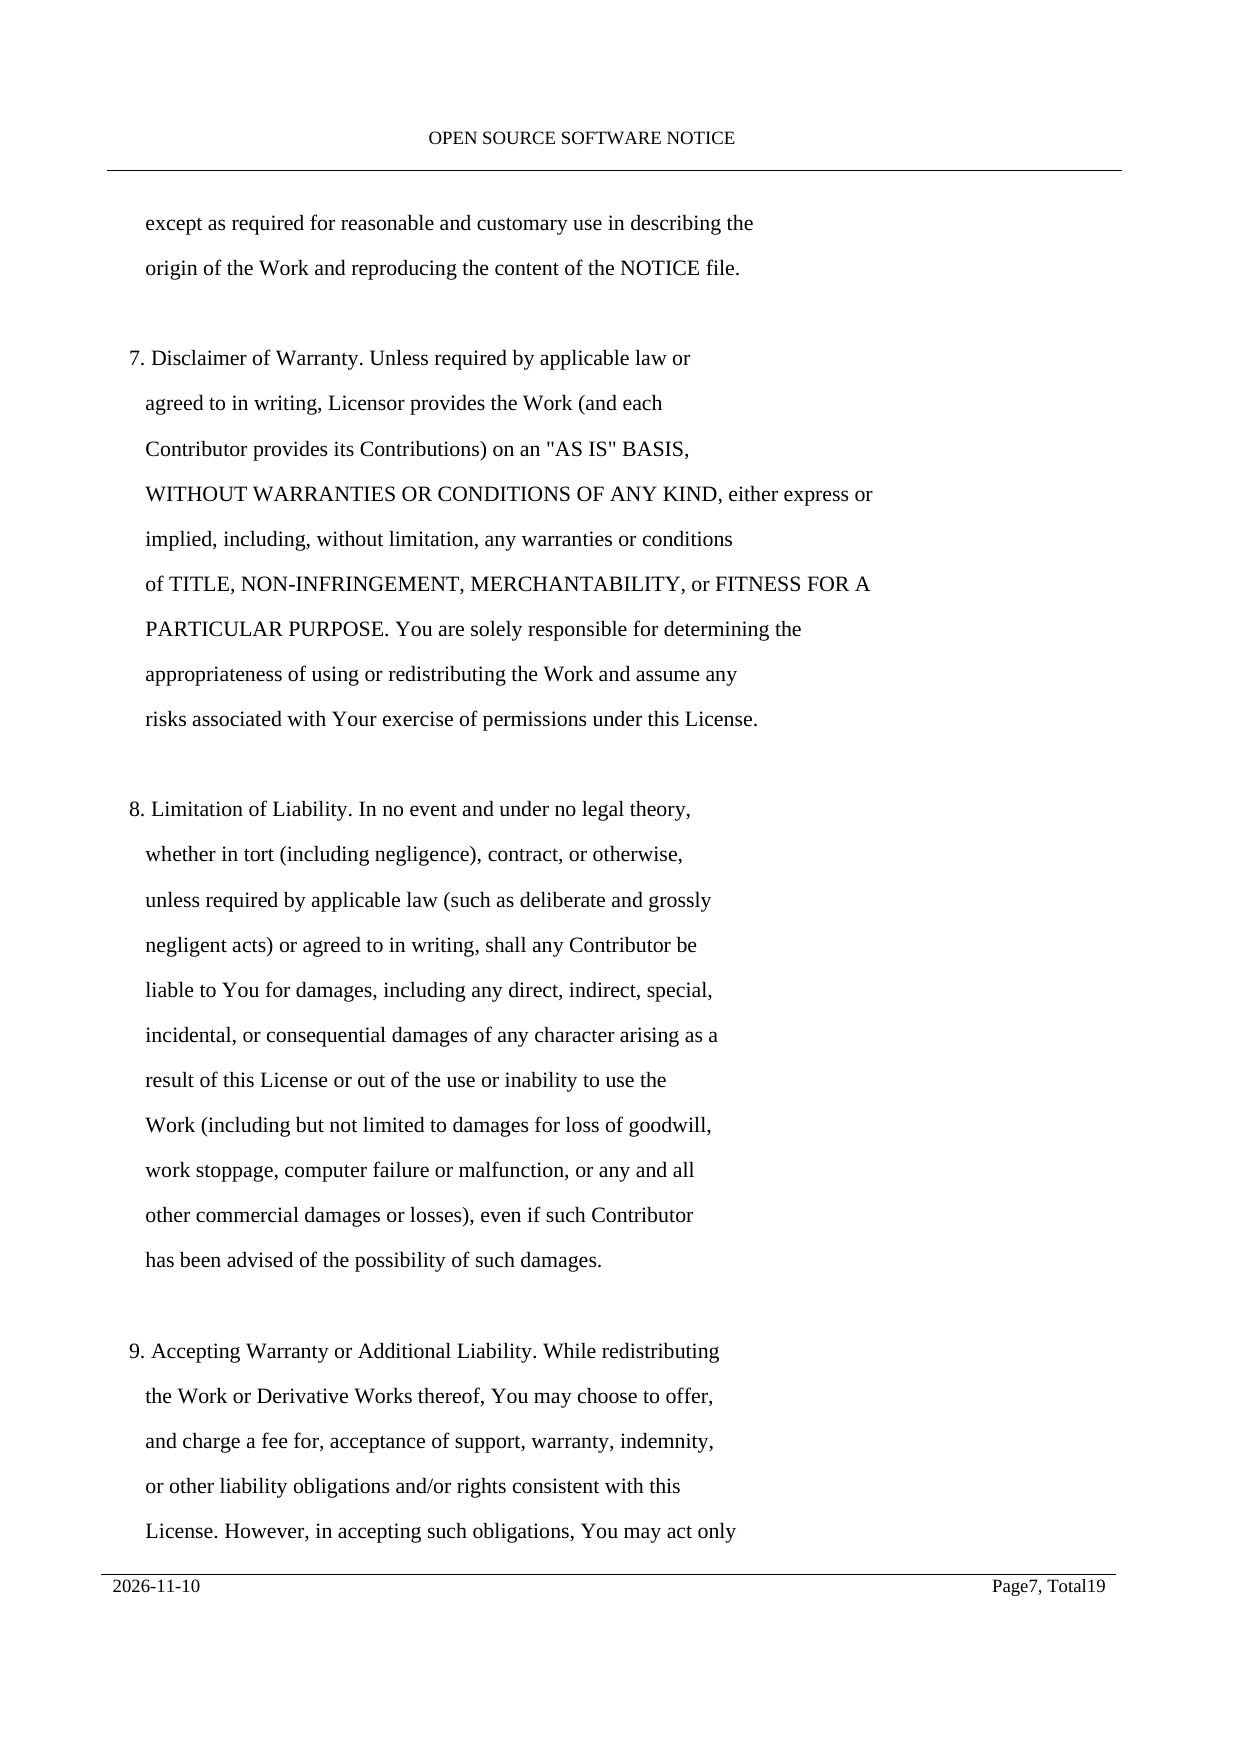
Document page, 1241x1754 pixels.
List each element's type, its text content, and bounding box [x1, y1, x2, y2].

text unless required by applicable law (such as deliberate and grossly [112, 883, 1128, 915]
text 9. Accepting Warranty or Additional Liability. While redistributing [112, 1334, 1128, 1366]
text origin of the Work and reproducing the content of the NOTICE file. [112, 251, 1128, 284]
text liable to You for damages, including any direct, indirect, special, [112, 973, 1128, 1006]
text risks associated with Your exercise of permissions under this License. [112, 702, 1128, 735]
text implied, including, without limitation, any warranties or conditions [112, 522, 1128, 554]
text 7. Disclaimer of Warranty. Unless required by applicable law or [112, 342, 1128, 374]
text 8. Limitation of Liability. In no event and under no legal theory, [112, 793, 1128, 825]
text Contributor provides its Contributions) on an "AS IS" BASIS, [112, 432, 1128, 464]
text agreed to in writing, Licensor provides the Work (and each [112, 387, 1128, 419]
text has been advised of the possibility of such damages. [112, 1244, 1128, 1276]
text Work (including but not limited to damages for loss of goodwill, [112, 1108, 1128, 1141]
text other commercial damages or losses), even if such Contributor [112, 1199, 1128, 1231]
text or other liability obligations and/or rights consistent with this [112, 1469, 1128, 1502]
text result of this License or out of the use or inability to use the [112, 1063, 1128, 1096]
text work stoppage, computer failure or malfunction, or any and all [112, 1153, 1128, 1186]
text negligent acts) or agreed to in writing, shall any Contributor be [112, 928, 1128, 961]
text the Work or Derivative Works thereof, You may choose to offer, [112, 1379, 1128, 1412]
text whether in tort (including negligence), contract, or otherwise, [112, 838, 1128, 870]
text appropriateness of using or redistributing the Work and assume any [112, 657, 1128, 690]
text except as required for reasonable and customary use in describing the [112, 206, 1128, 239]
text PARTICULAR PURPOSE. You are solely responsible for determining the [112, 612, 1128, 645]
text and charge a fee for, acceptance of support, warranty, indemnity, [112, 1424, 1128, 1457]
text WITHOUT WARRANTIES OR CONDITIONS OF ANY KIND, either express or [112, 477, 1128, 509]
text incidental, or consequential damages of any character arising as a [112, 1018, 1128, 1051]
text License. However, in accepting such obligations, You may act only [112, 1514, 1128, 1547]
text of TITLE, NON-INFRINGEMENT, MERCHANTABILITY, or FITNESS FOR A [112, 567, 1128, 600]
